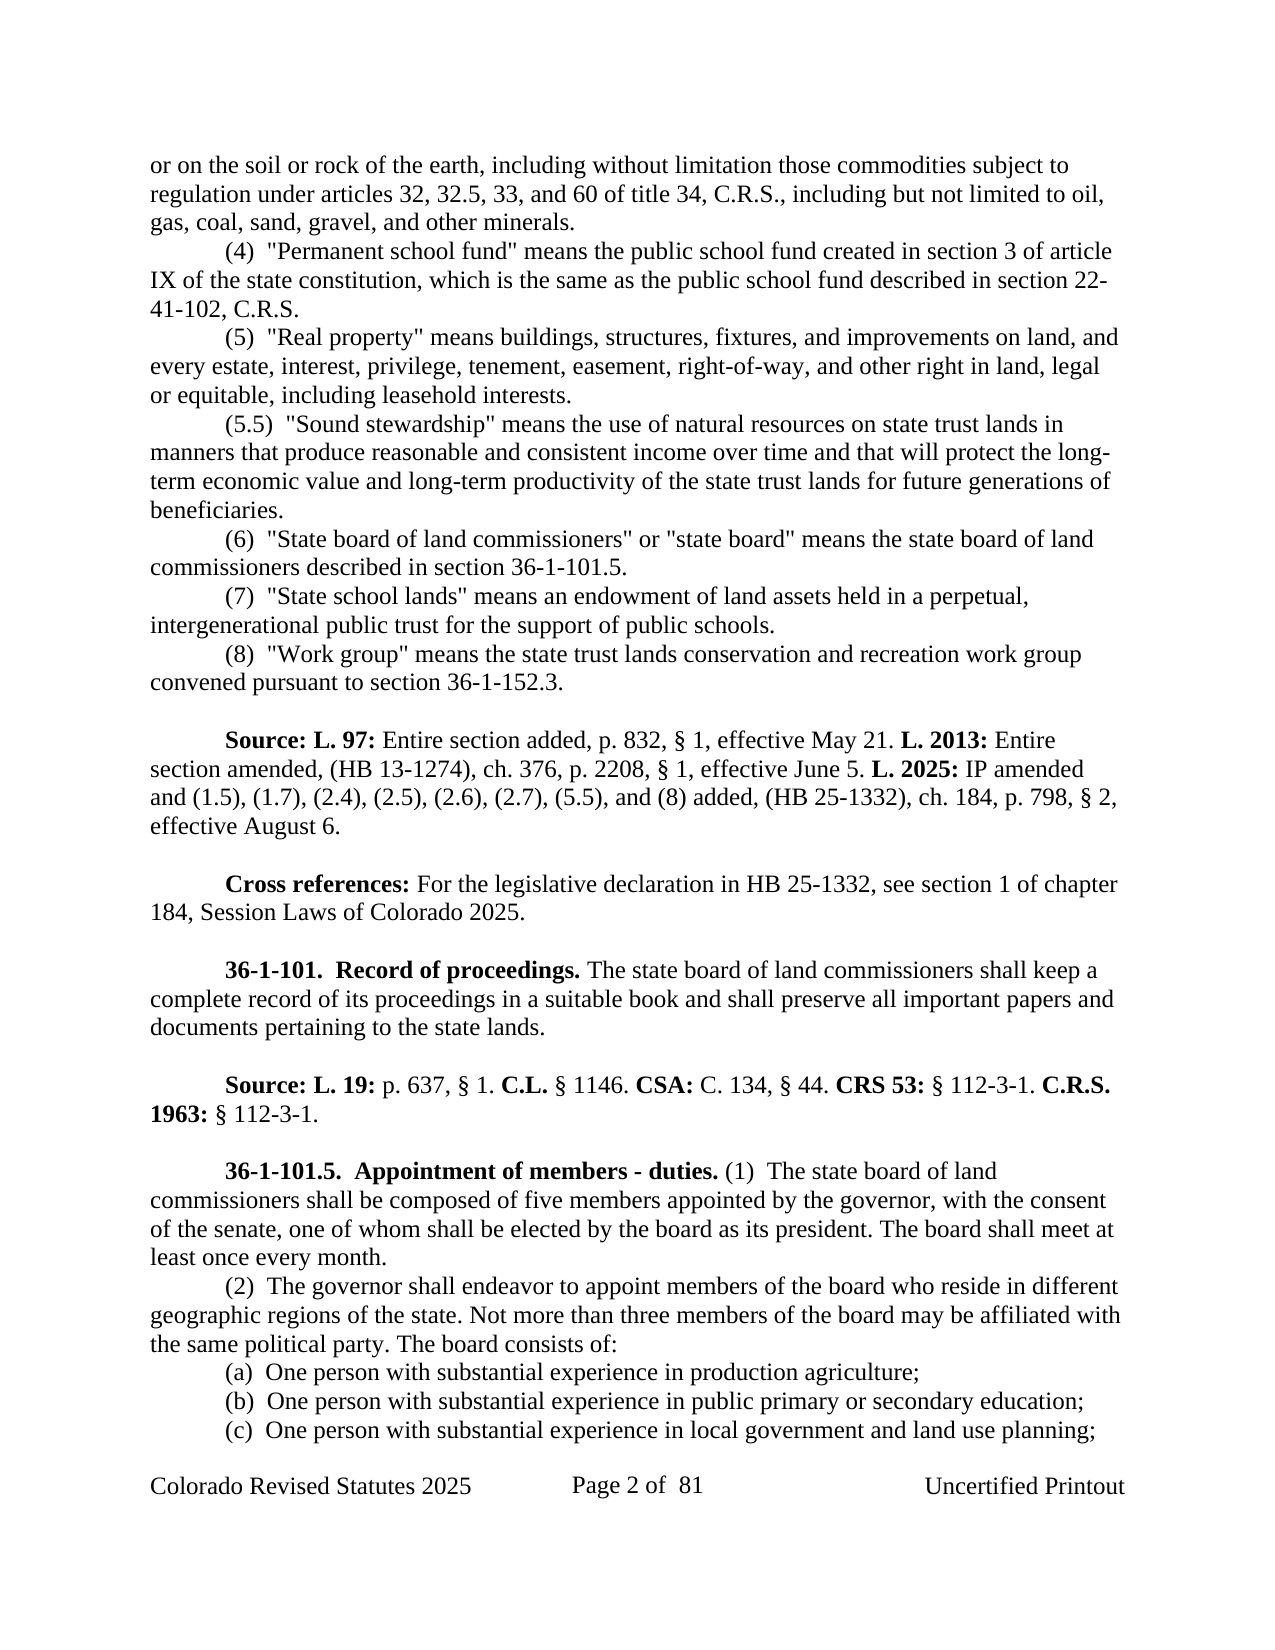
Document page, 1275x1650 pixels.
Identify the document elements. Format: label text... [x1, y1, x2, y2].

text (2) The governor shall endeavor to appoint members of the board who reside in different geographic regions of the state. Not more than three members of the board may be affiliated with the same political party. The board consists of: [150, 1271, 1125, 1357]
text (c) One person with substantial experience in local government and land use planning; [150, 1415, 1125, 1444]
text (8) "Work group" means the state trust lands conservation and recreation work group convened pursuant to section 36-1-152.3. [150, 639, 1125, 696]
text (4) "Permanent school fund" means the public school fund created in section 3 of article IX of the state constitution, which is the same as the public school fund described in section 22-41-102, C.R.S. [150, 236, 1125, 322]
text Cross references: For the legislative declaration in HB 25-1332, see section 1 of chapter 184, Session Laws of Colorado 2025. [150, 869, 1125, 926]
text (7) "State school lands" means an endowment of land assets held in a perpetual, intergenerational public trust for the support of public schools. [150, 581, 1125, 639]
text 36-1-101. Record of proceedings. The state board of land commissioners shall keep a complete record of its proceedings in a suitable book and shall preserve all important papers and documents pertaining to the state lands. [150, 955, 1125, 1041]
text Source: L. 19: p. 637, § 1. C.L. § 1146. CSA: C. 134, § 44. CRS 53: § 112-3-1. C.R.S. 1963: § 112-3-1. [150, 1070, 1125, 1127]
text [150, 150, 1125, 236]
text 36-1-101.5. Appointment of members - duties. (1) The state board of land commissioners shall be composed of five members appointed by the governor, with the consent of the senate, one of whom shall be elected by the board as its president. The board shall meet at least once every month. [150, 1156, 1125, 1271]
text (a) One person with substantial experience in production agriculture; [150, 1357, 1125, 1386]
text Source: L. 97: Entire section added, p. 832, § 1, effective May 21. L. 2013: Entire section amended, (HB 13-1274), ch. 376, p. 2208, § 1, effective June 5. L. 2025: IP amended and (1.5), (1.7), (2.4), (2.5), (2.6), (2.7), (5.5), and (8) added, (HB 25-1332), ch. 184, p. 798, § 2, effective August 6. [150, 725, 1125, 840]
text (5.5) "Sound stewardship" means the use of natural resources on state trust lands in manners that produce reasonable and consistent income over time and that will protect the long-term economic value and long-term productivity of the state trust lands for future generations of beneficiaries. [150, 409, 1125, 524]
text (6) "State board of land commissioners" or "state board" means the state board of land commissioners described in section 36-1-101.5. [150, 524, 1125, 581]
text (b) One person with substantial experience in public primary or secondary education; [150, 1386, 1125, 1415]
text (5) "Real property" means buildings, structures, fixtures, and improvements on land, and every estate, interest, privilege, tenement, easement, right-of-way, and other right in land, legal or equitable, including leasehold interests. [150, 322, 1125, 409]
